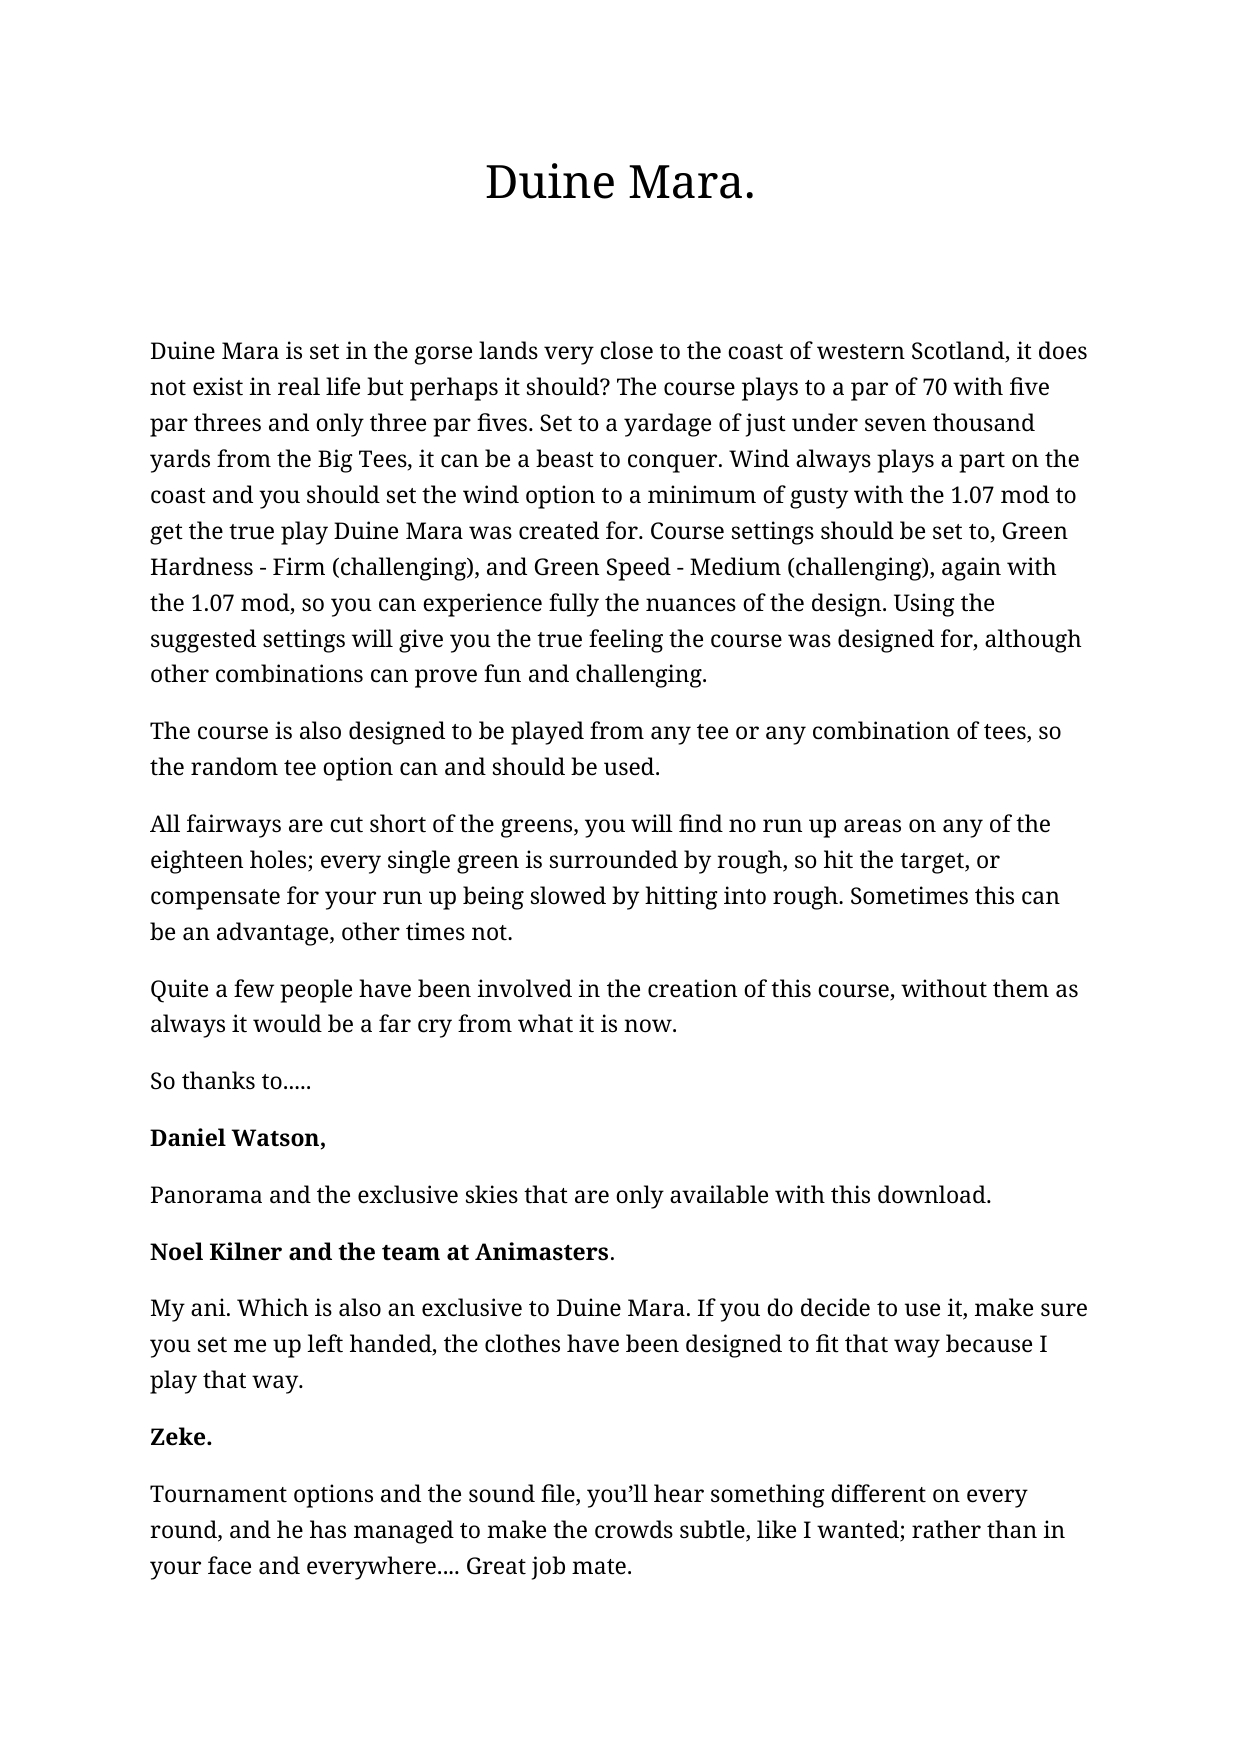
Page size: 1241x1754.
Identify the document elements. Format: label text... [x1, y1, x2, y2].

text All fairways are cut short of the greens, you will find no run up areas on any of the eighteen holes; every single green is surrounded by rough, so hit the target, or compensate for your run up being slowed by hitting into rough. Sometimes this can be an advantage, other times not. [150, 808, 1090, 947]
text Tournament options and the sound file, you’ll hear something different on every round, and he has managed to make the crowds subtle, like I wanted; rather than in your face and everywhere.... Great job mate. [150, 1478, 1090, 1581]
text Quite a few people have been involved in the creation of this course, without them as always it would be a far cry from what it is now. [150, 972, 1090, 1040]
text So thanks to..... [150, 1065, 1090, 1096]
text Noel Kilner and the team at Animasters. [150, 1236, 1090, 1267]
text Duine Mara. [150, 150, 1090, 212]
text Daniel Watson, [150, 1122, 1090, 1153]
text The course is also designed to be played from any tee or any combination of tees, so the random tee option can and should be used. [150, 715, 1090, 782]
text Duine Mara is set in the gorse lands very close to the coast of western Scotland, it does not exist in real life but perhaps it should? The course plays to a par of 70 with five par threes and only three par fives. Set to a yardage of just under seven thousand yards from the Big Tees, it can be a beast to conquer. Wind always plays a part on the coast and you should set the wind option to a minimum of gusty with the 1.07 mod to get the true play Duine Mara was created for. Course settings should be set to, Green Hardness - Firm (challenging), and Green Speed - Medium (challenging), again with the 1.07 mod, so you can experience fully the nuances of the design. Using the suggested settings will give you the true feeling the course was designed for, although other combinations can prove fun and challenging. [150, 335, 1090, 690]
text Zeke. [150, 1421, 1090, 1452]
text My ani. Which is also an exclusive to Duine Mara. If you do decide to use it, make sure you set me up left handed, the clothes have been designed to fit that way because I play that way. [150, 1292, 1090, 1395]
text Panorama and the exclusive skies that are only available with this download. [150, 1179, 1090, 1210]
